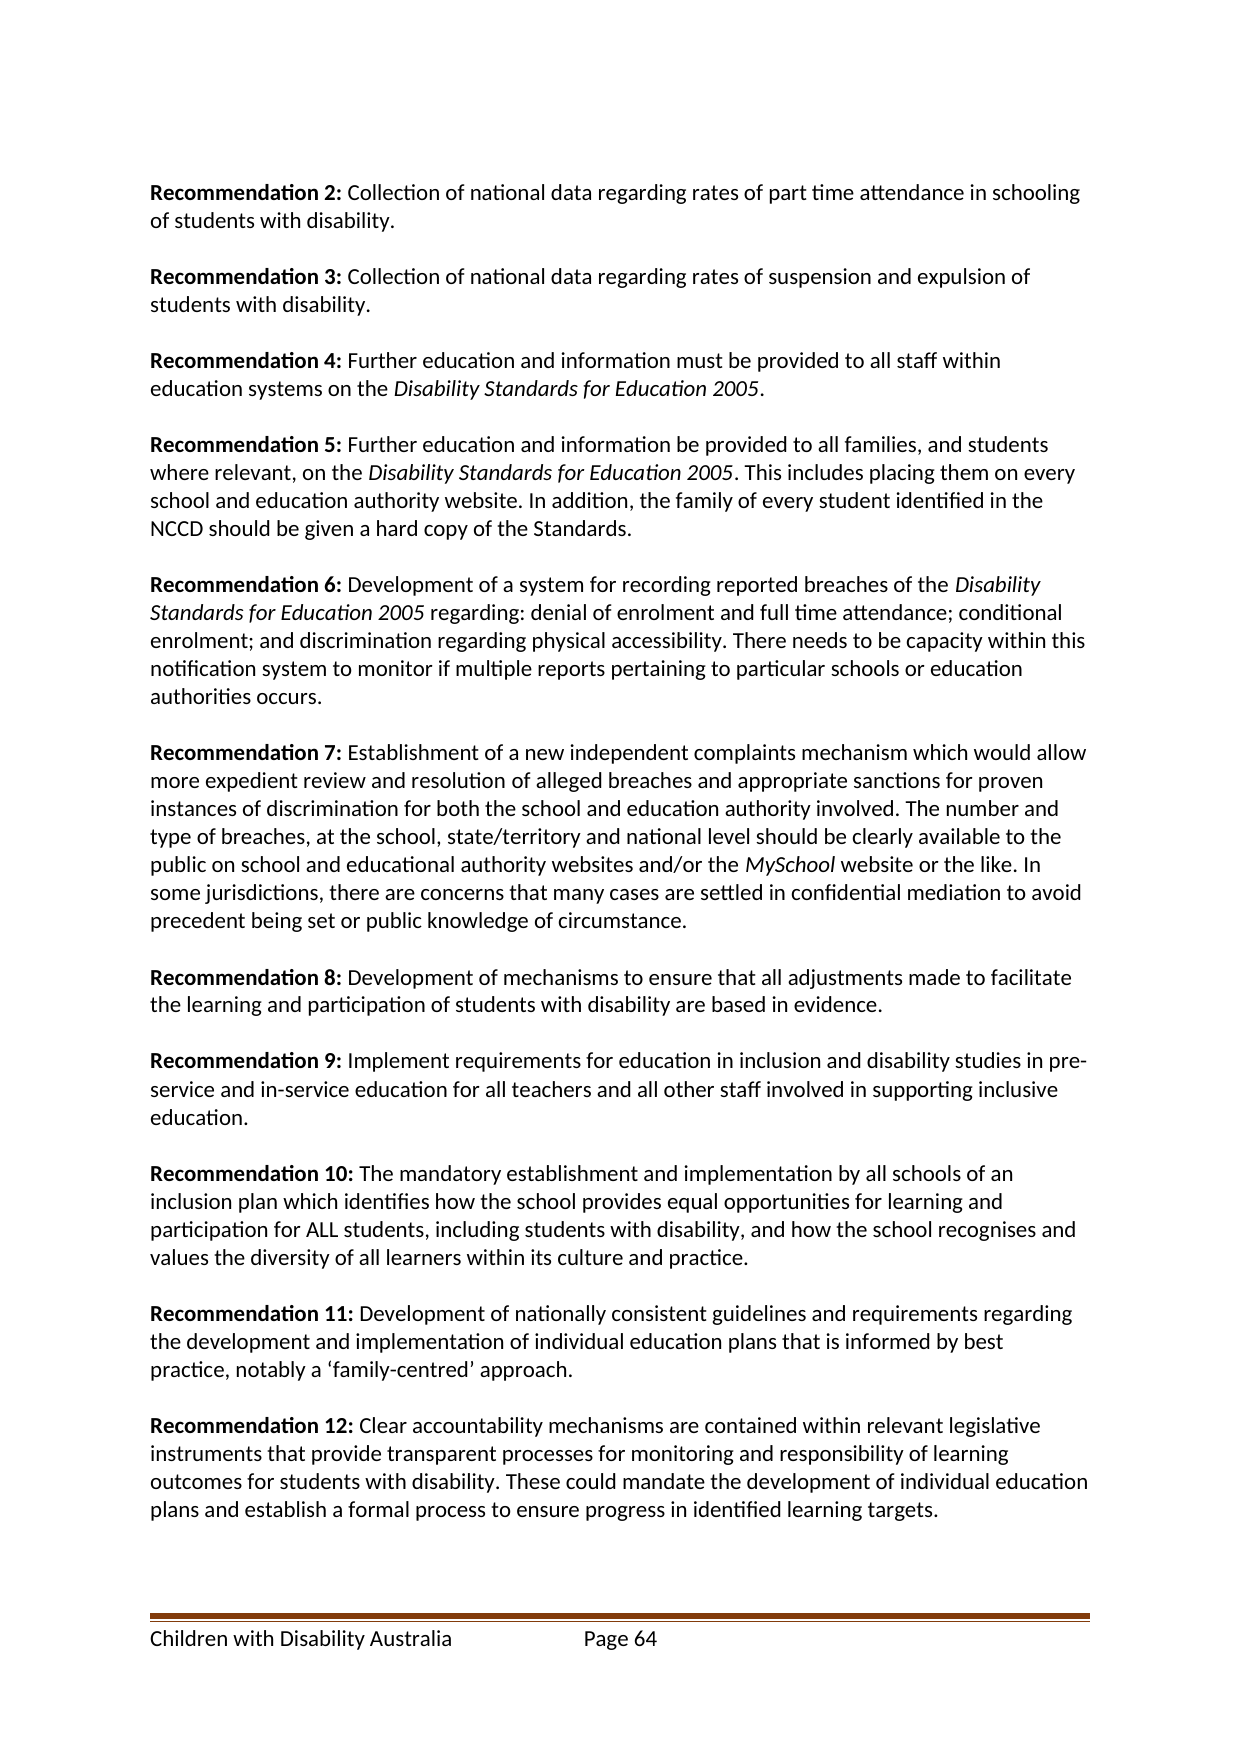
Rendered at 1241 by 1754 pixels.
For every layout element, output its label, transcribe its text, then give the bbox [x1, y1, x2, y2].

text Recommendation 2: Collection of national data regarding rates of part time attendance in schooling of students with disability. [150, 178, 1090, 234]
text Recommendation 5: Further education and information be provided to all families, and students where relevant, on the Disability Standards for Education 2005. This includes placing them on every school and education authority website. In addition, the family of every student identified in the NCCD should be given a hard copy of the Standards. [150, 430, 1090, 542]
text Recommendation 4: Further education and information must be provided to all staff within education systems on the Disability Standards for Education 2005. [150, 346, 1090, 402]
text Recommendation 7: Establishment of a new independent complaints mechanism which would allow more expedient review and resolution of alleged breaches and appropriate sanctions for proven instances of discrimination for both the school and education authority involved. The number and type of breaches, at the school, state/territory and national level should be clearly available to the public on school and educational authority websites and/or the MySchool website or the like. In some jurisdictions, there are concerns that many cases are settled in confidential mediation to avoid precedent being set or public knowledge of circumstance. [150, 738, 1090, 934]
text Recommendation 10: The mandatory establishment and implementation by all schools of an inclusion plan which identifies how the school provides equal opportunities for learning and participation for ALL students, including students with disability, and how the school recognises and values the diversity of all learners within its culture and practice. [150, 1159, 1090, 1271]
text Recommendation 3: Collection of national data regarding rates of suspension and expulsion of students with disability. [150, 262, 1090, 318]
text Recommendation 12: Clear accountability mechanisms are contained within relevant legislative instruments that provide transparent processes for monitoring and responsibility of learning outcomes for students with disability. These could mandate the development of individual education plans and establish a formal process to ensure progress in identified learning targets. [150, 1411, 1090, 1523]
text Recommendation 6: Development of a system for recording reported breaches of the Disability Standards for Education 2005 regarding: denial of enrolment and full time attendance; conditional enrolment; and discrimination regarding physical accessibility. There needs to be capacity within this notification system to monitor if multiple reports pertaining to particular schools or education authorities occurs. [150, 570, 1090, 710]
text Recommendation 8: Development of mechanisms to ensure that all adjustments made to facilitate the learning and participation of students with disability are based in evidence. [150, 963, 1090, 1019]
text Recommendation 9: Implement requirements for education in inclusion and disability studies in pre-service and in-service education for all teachers and all other staff involved in supporting inclusive education. [150, 1047, 1090, 1131]
text Recommendation 11: Development of nationally consistent guidelines and requirements regarding the development and implementation of individual education plans that is informed by best practice, notably a ‘family-centred’ approach. [150, 1299, 1090, 1383]
